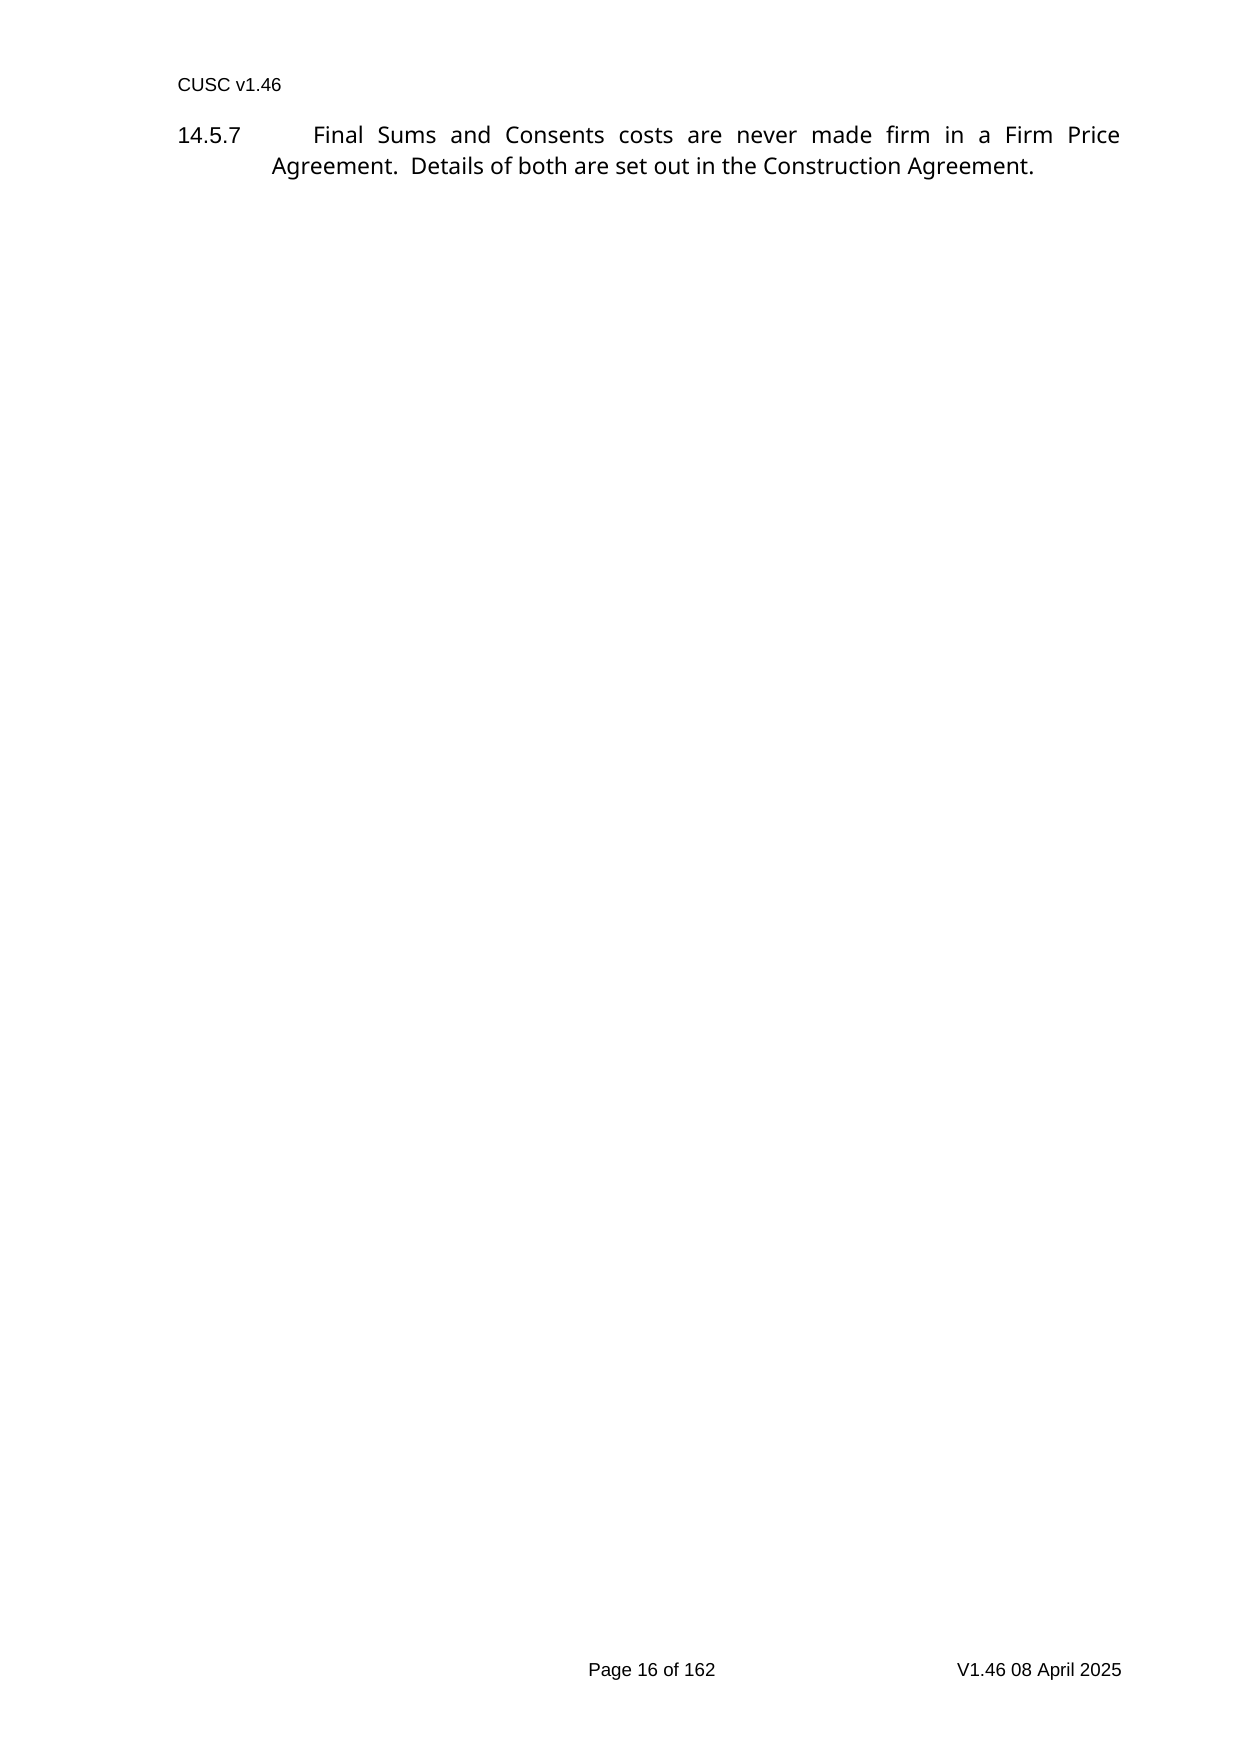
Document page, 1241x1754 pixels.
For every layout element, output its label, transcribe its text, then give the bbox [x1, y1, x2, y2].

list Final Sums and Consents costs are never made firm in a Firm Price Agreement. Details of both are set out in the Construction Agreement. [177, 119, 1121, 181]
